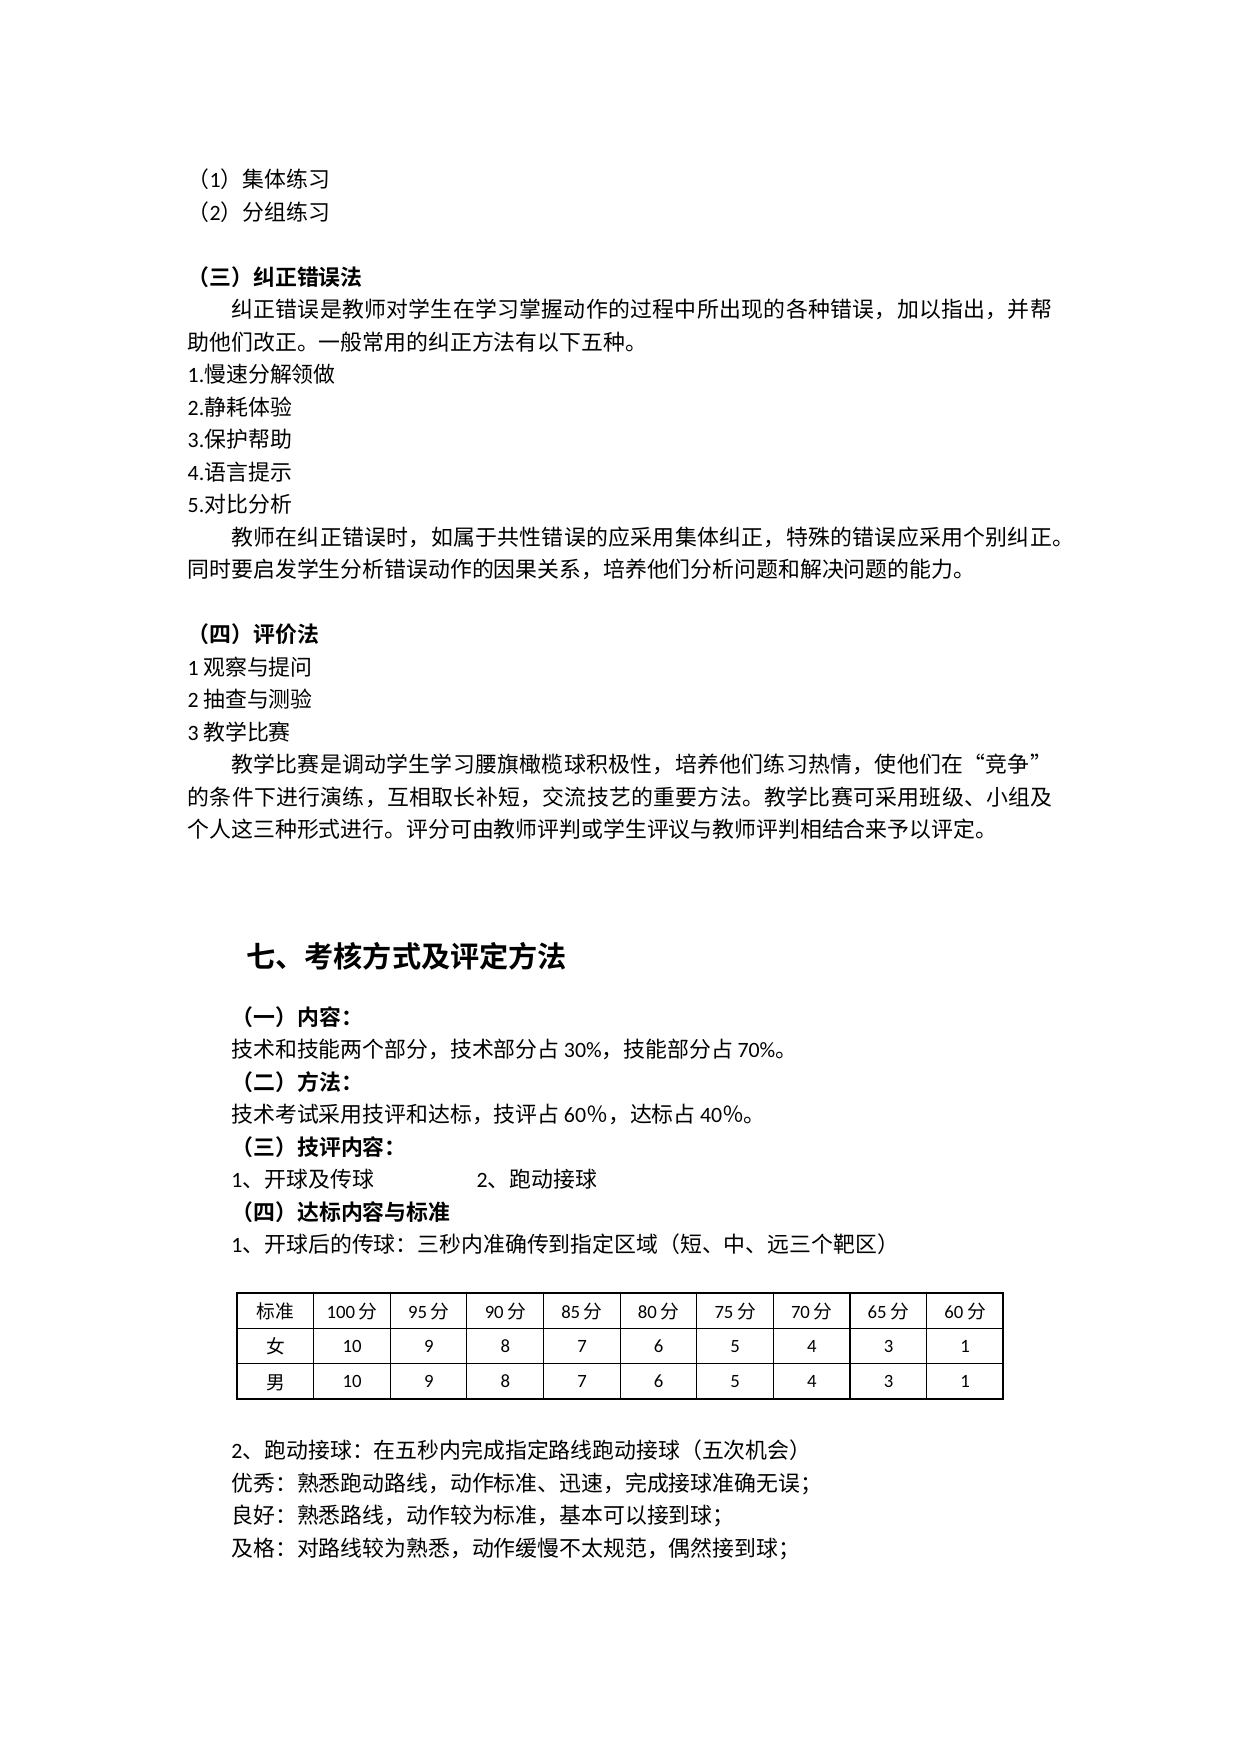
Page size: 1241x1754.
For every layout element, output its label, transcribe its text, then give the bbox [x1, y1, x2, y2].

table_cell 8 [467, 1364, 543, 1398]
table_cell 6 [621, 1329, 696, 1363]
text 3.保护帮助 [187, 422, 1053, 454]
table_cell 4 [774, 1329, 849, 1363]
table_cell 1 [927, 1364, 1002, 1398]
table_header 70分 [774, 1294, 849, 1327]
table_cell 6 [621, 1364, 696, 1398]
table_cell 9 [391, 1329, 466, 1363]
text 教师在纠正错误时，如属于共性错误的应采用集体纠正，特殊的错误应采用个别纠正。同时要启发学生分析错误动作的因果关系，培养他们分析问题和解决问题的能力。 [187, 519, 1053, 584]
text 技术和技能两个部分，技术部分占30%，技能部分占70%。 [187, 1032, 1053, 1064]
table_cell 9 [391, 1364, 466, 1398]
text 2、跑动接球：在五秒内完成指定路线跑动接球（五次机会） [187, 1433, 1053, 1465]
table_cell 5 [697, 1364, 773, 1398]
text 及格：对路线较为熟悉，动作缓慢不太规范，偶然接到球； [187, 1530, 1053, 1563]
text （三）纠正错误法 [187, 259, 1053, 292]
text 七、考核方式及评定方法 [187, 922, 1053, 987]
table_cell 1 [927, 1329, 1002, 1363]
table_cell 女 [238, 1329, 313, 1363]
table_cell 8 [467, 1329, 543, 1363]
text 1.慢速分解领做 [187, 357, 1053, 389]
table_cell 7 [544, 1329, 620, 1363]
table_cell 3 [851, 1364, 926, 1398]
text （四）评价法 [187, 617, 1053, 649]
table_header 85分 [544, 1294, 620, 1327]
text 技术考试采用技评和达标，技评占60％，达标占40％。 [187, 1097, 1053, 1129]
text （二）方法： [187, 1064, 1053, 1097]
table_cell 3 [851, 1329, 926, 1363]
text 教学比赛是调动学生学习腰旗橄榄球积极性，培养他们练习热情，使他们在“竞争”的条件下进行演练，互相取长补短，交流技艺的重要方法。教学比赛可采用班级、小组及个人这三种形式进行。评分可由教师评判或学生评议与教师评判相结合来予以评定。 [187, 747, 1053, 844]
text （2）分组练习 [187, 194, 1053, 227]
text 1观察与提问 [187, 649, 1053, 682]
text 2.静耗体验 [187, 389, 1053, 422]
text 1、开球及传球 2、跑动接球 [187, 1162, 1053, 1194]
text （1）集体练习 [187, 162, 1053, 194]
text 2抽查与测验 [187, 682, 1053, 714]
table_cell 10 [314, 1329, 390, 1363]
table_header 100分 [314, 1294, 390, 1327]
table_header 60分 [927, 1294, 1002, 1327]
text （四）达标内容与标准 [187, 1194, 1053, 1227]
text 3教学比赛 [187, 714, 1053, 747]
table_header 75分 [697, 1294, 773, 1327]
text 纠正错误是教师对学生在学习掌握动作的过程中所出现的各种错误，加以指出，并帮助他们改正。一般常用的纠正方法有以下五种。 [187, 292, 1053, 357]
text 4.语言提示 [187, 454, 1053, 487]
table_cell 7 [544, 1364, 620, 1398]
text （一）内容： [187, 999, 1053, 1032]
table_cell 10 [314, 1364, 390, 1398]
table_header 95分 [391, 1294, 466, 1327]
table_header 标准 [238, 1294, 313, 1327]
table_header 90分 [467, 1294, 543, 1327]
table_header 80分 [621, 1294, 696, 1327]
text 优秀：熟悉跑动路线，动作标准、迅速，完成接球准确无误； [187, 1465, 1053, 1498]
text 5.对比分析 [187, 487, 1053, 519]
table_cell 男 [238, 1364, 313, 1398]
table_cell 5 [697, 1329, 773, 1363]
text （三）技评内容： [187, 1129, 1053, 1162]
table_cell 4 [774, 1364, 849, 1398]
text 1、开球后的传球：三秒内准确传到指定区域（短、中、远三个靶区） [187, 1227, 1053, 1259]
table_header 65分 [851, 1294, 926, 1327]
text 良好：熟悉路线，动作较为标准，基本可以接到球； [187, 1498, 1053, 1530]
